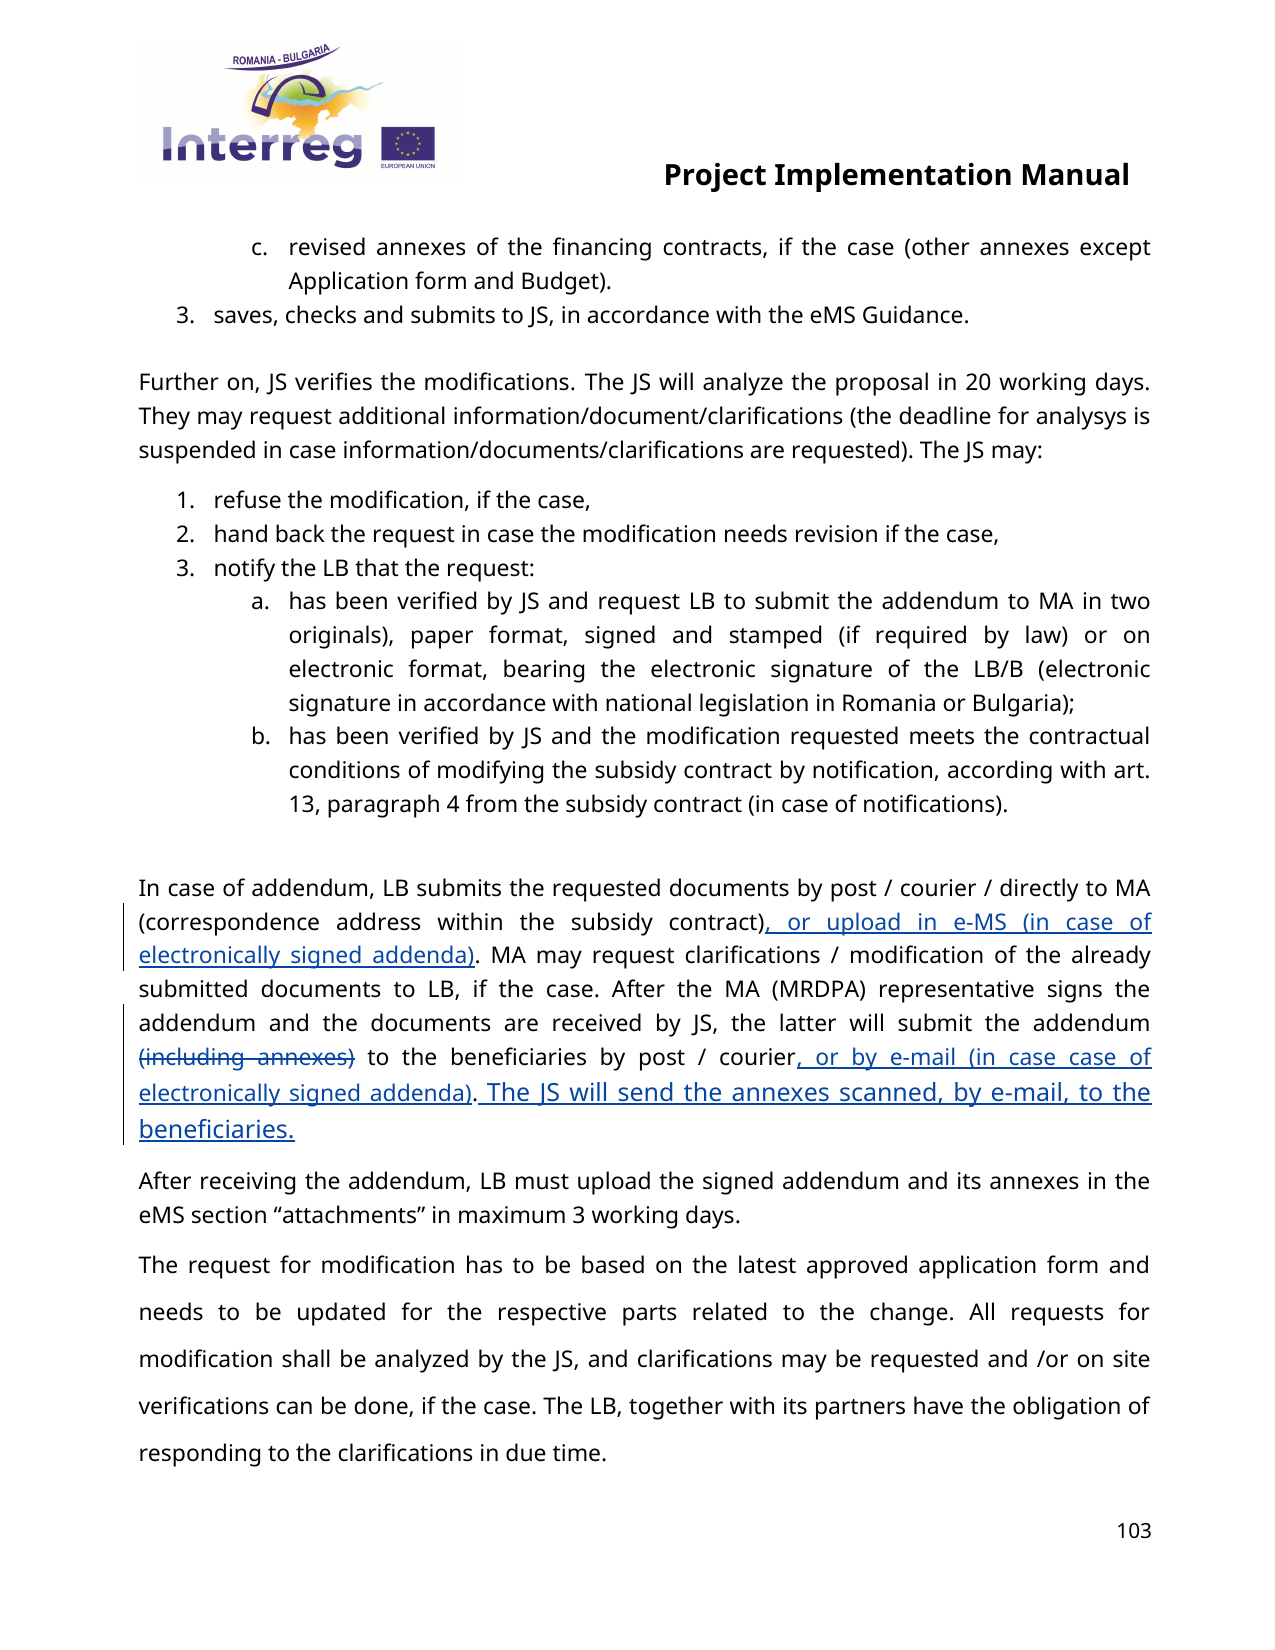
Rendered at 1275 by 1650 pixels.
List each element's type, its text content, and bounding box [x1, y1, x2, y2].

list hand back the request in case the modification needs revision if the case, [176, 518, 1152, 549]
list notify the LB that the request: [176, 551, 1152, 583]
text After receiving the addendum, LB must upload the signed addendum and its annexes in the eMS section “attachments” in maximum 3 working days. [138, 1165, 1152, 1230]
list refuse the modification, if the case, [176, 484, 1152, 515]
text In case of addendum, LB submits the requested documents by post / courier / directly to MA (correspondence address within the subsidy contract). MA may request clarifications / modification of the already submitted documents to LB, if the case. After the MA (MRDPA) representative signs the addendum and the documents are received by JS, the latter will submit the addendum to the beneficiaries by post / courier. [138, 872, 1152, 1145]
text The request for modification has to be based on the latest approved application form and needs to be updated for the respective parts related to the change. All requests for modification shall be analyzed by the JS, and clarifications may be requested and /or on site verifications can be done, if the case. The LB, together with its partners have the obligation of responding to the clarifications in due time. [138, 1249, 1152, 1468]
text Further on, JS verifies the modifications. The JS will analyze the proposal in 20 working days. They may request additional information/document/clarifications (the deadline for analysys is suspended in case information/documents/clarifications are requested). The JS may: [138, 366, 1152, 465]
list revised annexes of the financing contracts, if the case (other annexes except Application form and Budget). [251, 231, 1152, 296]
list has been verified by JS and request LB to submit the addendum to MA in two originals), paper format, signed and stamped (if required by law) or on electronic format, bearing the electronic signature of the LB/B (electronic signature in accordance with national legislation in Romania or Bulgaria); [251, 585, 1152, 718]
picture [138, 44, 461, 185]
list has been verified by JS and the modification requested meets the contractual conditions of modifying the subsidy contract by notification, according with art. 13, paragraph 4 from the subsidy contract (in case of notifications). [251, 720, 1152, 819]
list saves, checks and submits to JS, in accordance with the eMS Guidance. [176, 298, 1152, 330]
